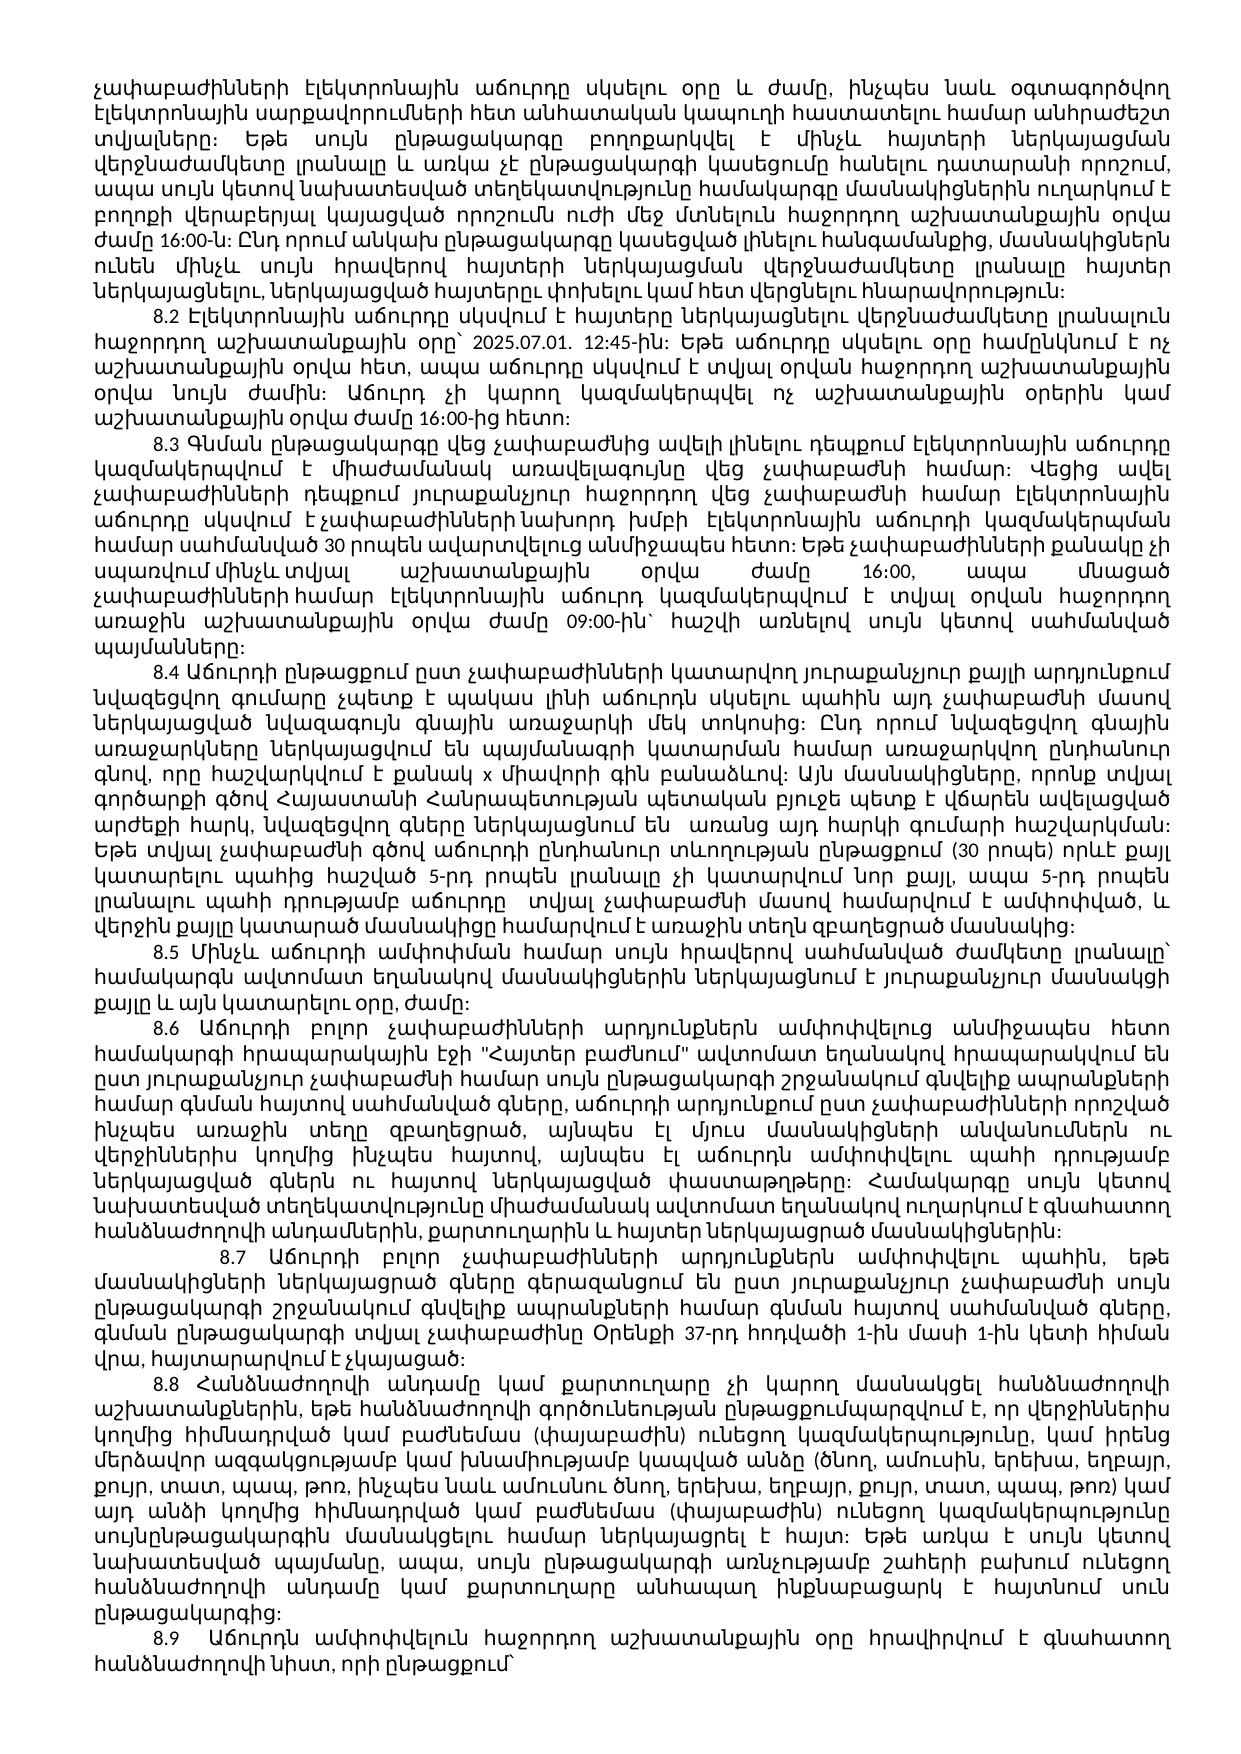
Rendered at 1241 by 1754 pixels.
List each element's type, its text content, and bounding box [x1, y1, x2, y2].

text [94, 75, 1171, 304]
text 8.9 Աճուրդն ամփոփվելուն հաջորդող աշխատանքային օրը հրավիրվում է գնահատող հանձնաժողովի նիստ, որի ընթացքում՝ [94, 1625, 1171, 1676]
text 8.7 Աճուրդի բոլոր չափաբաժինների արդյունքներն ամփոփվելու պահին, եթե մասնակիցների ներկայացրած գները գերազանցում են ըստ յուրաքանչյուր չափաբաժնի սույն ընթացակարգի շրջանակում գնվելիք ապրանքների համար գնման հայտով սահմանված գները, գնման ընթացակարգի տվյալ չափաբաժինը Օրենքի 37-րդ հոդվածի 1-ին մասի 1-ին կետի հիման վրա, հայտարարվում է չկայացած: [94, 1244, 1171, 1371]
text 8.6 Աճուրդի բոլոր չափաբաժինների արդյունքներն ամփոփվելուց անմիջապես հետո համակարգի հրապարակային էջի "Հայտեր բաժնում" ավտոմատ եղանակով հրապարակվում են ըստ յուրաքանչյուր չափաբաժնի համար սույն ընթացակարգի շրջանակում գնվելիք ապրանքների համար գնման հայտով սահմանված գները, աճուրդի արդյունքում ըստ չափաբաժինների որոշված ինչպես առաջին տեղը զբաղեցրած, այնպես էլ մյուս մասնակիցների անվանումներն ու վերջիններիս կողմից ինչպես հայտով, այնպես էլ աճուրդն ամփոփվելու պահի դրությամբ ներկայացված գներն ու հայտով ներկայացված փաստաթղթերը: Համակարգը սույն կետով նախատեսված տեղեկատվությունը միաժամանակ ավտոմատ եղանակով ուղարկում է գնահատող հանձնաժողովի անդամներին, քարտուղարին և հայտեր ներկայացրած մասնակիցներին: [94, 1015, 1171, 1244]
text 8.2 Էլեկտրոնային աճուրդը սկսվում է հայտերը ներկայացնելու վերջնաժամկետը լրանալուն հաջորդող աշխատանքային օրը՝ 2025.07.01. 12:45 -ին: Եթե աճուրդը սկսելու օրը համընկնում է ոչ աշխատանքային օրվա հետ, ապա աճուրդը սկսվում է տվյալ օրվան հաջորդող աշխատանքային օրվա նույն ժամին: Աճուրդ չի կարող կազմակերպվել ոչ աշխատանքային օրերին կամ աշխատանքային օրվա ժամը 16։00-ից հետո: [94, 304, 1171, 431]
text 8.4 Աճուրդի ընթացքում ըստ չափաբաժինների կատարվող յուրաքանչյուր քայլի արդյունքում նվազեցվող գումարը չպետք է պակաս լինի աճուրդն սկսելու պահին այդ չափաբաժնի մասով ներկայացված նվազագույն գնային առաջարկի մեկ տոկոսից: Ընդ որում նվազեցվող գնային առաջարկները ներկայացվում են պայմանագրի կատարման համար առաջարկվող ընդհանուր գնով, որը հաշվարկվում է քանակ x միավորի գին բանաձևով: Այն մասնակիցները, որոնք տվյալ գործարքի գծով Հայաստանի Հանրապետության պետական բյուջե պետք է վճարեն ավելացված արժեքի հարկ, նվազեցվող գները ներկայացնում են առանց այդ հարկի գումարի հաշվարկման: Եթե տվյալ չափաբաժնի գծով աճուրդի ընդհանուր տևողության ընթացքում (30 րոպե) որևէ քայլ կատարելու պահից հաշված 5-րդ րոպեն լրանալը չի կատարվում նոր քայլ, ապա 5-րդ րոպեն լրանալու պահի դրությամբ աճուրդը տվյալ չափաբաժնի մասով համարվում է ամփոփված, և վերջին քայլը կատարած մասնակիցը համարվում է առաջին տեղն զբաղեցրած մասնակից: [94, 659, 1171, 939]
text 8.3 Գնման ընթացակարգը վեց չափաբաժնից ավելի լինելու դեպքում էլեկտրոնային աճուրդը կազմակերպվում է միաժամանակ առավելագույնը վեց չափաբաժնի համար: Վեցից ավել չափաբաժինների դեպքում յուրաքանչյուր հաջորդող վեց չափաբաժնի համար էլեկտրոնային աճուրդը սկսվում է չափաբաժինների նախորդ խմբի էլեկտրոնային աճուրդի կազմակերպման համար սահմանված 30 րոպեն ավարտվելուց անմիջապես հետո: Եթե չափաբաժինների քանակը չի սպառվում մինչև տվյալ աշխատանքային օրվա ժամը 16։00, ապա մնացած չափաբաժինների համար էլեկտրոնային աճուրդ կազմակերպվում է տվյալ օրվան հաջորդող առաջին աշխատանքային օրվա ժամը 09:00-ին` հաշվի առնելով սույն կետով սահմանված պայմանները: [94, 431, 1171, 659]
text 8.5 Մինչև աճուրդի ամփոփման համար սույն հրավերով սահմանված ժամկետը լրանալը՝ համակարգն ավտոմատ եղանակով մասնակիցներին ներկայացնում է յուրաքանչյուր մասնակցի քայլը և այն կատարելու օրը, ժամը: [94, 939, 1171, 1015]
text 8.8 Հանձնաժողովի անդամը կամ քարտուղարը չի կարող մասնակցել հանձնաժողովի աշխատանքներին, եթե հանձնաժողովի գործունեության ընթացքումպարզվում է, որ վերջիններիս կողմից հիմնադրված կամ բաժնեմաս (փայաբաժին) ունեցող կազմակերպությունը, կամ իրենց մերձավոր ազգակցությամբ կամ խնամիությամբ կապված անձը (ծնող, ամուսին, երեխա, եղբայր, քույր, տատ, պապ, թոռ, ինչպես նաև ամուսնու ծնող, երեխա, եղբայր, քույր, տատ, պապ, թոռ) կամ այդ անձի կողմից հիմնադրված կամ բաժնեմաս (փայաբաժին) ունեցող կազմակերպությունը սույնընթացակարգին մասնակցելու համար ներկայացրել է հայտ: Եթե առկա է սույն կետով նախատեսված պայմանը, ապա, սույն ընթացակարգի առնչությամբ շահերի բախում ունեցող հանձնաժողովի անդամը կամ քարտուղարը անհապաղ ինքնաբացարկ է հայտնում սուն ընթացակարգից: [94, 1371, 1171, 1625]
